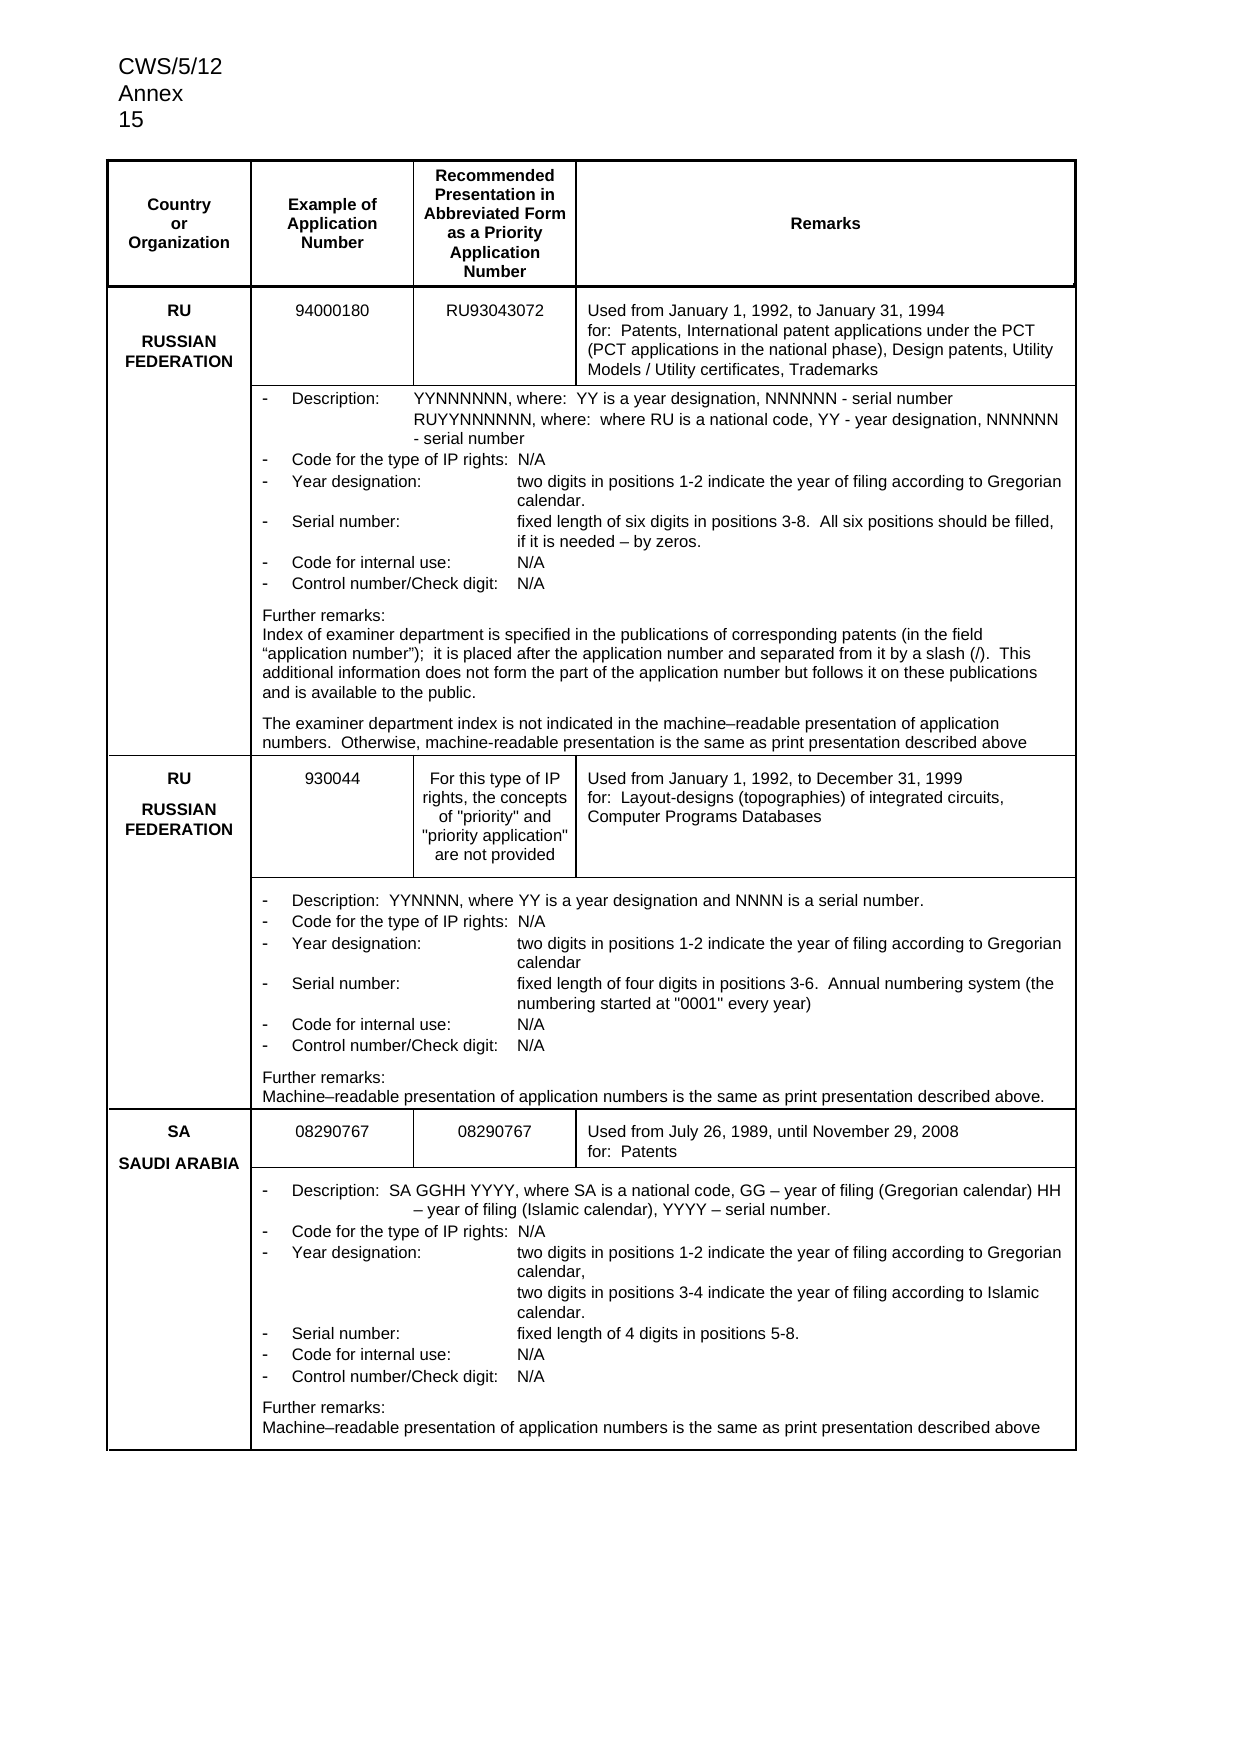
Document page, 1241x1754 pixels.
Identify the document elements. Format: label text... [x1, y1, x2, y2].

table_cell RU93043072 [414, 288, 575, 385]
table_cell For this type of IP rights, the concepts of "priority" and "priority application" are not provided [414, 756, 575, 877]
table_header Example of Application Number [252, 162, 413, 285]
table_cell RU RUSSIAN FEDERATION [108, 755, 250, 1108]
table_header Country or Organization [109, 162, 250, 285]
table_cell Description: YYNNNN, where YY is a year designation and NNNN is a serial number. Code for the type of IP rights: N/A Year designation: two digits in positions 1-2 indicate the year of filing according to Gregorian calendar Serial number: fixed length of four digits in positions 3-6. Annual numbering system (the numbering started at "0001" every year) Code for internal use: N/A Control number/Check digit: N/A Further remarks: Machine–readable presentation of application numbers is the same as print presentation described above. [252, 878, 1075, 1108]
table_cell Used from January 1, 1992, to January 31, 1994 for: Patents, International patent applications under the PCT (PCT applications in the national phase), Design patents, Utility Models / Utility certificates, Trademarks [577, 288, 1075, 385]
table_header Recommended Presentation in Abbreviated Form as a Priority Application Number [414, 162, 575, 285]
table_cell Description: YYNNNNNN, where: YY is a year designation, NNNNNN - serial number RUYYNNNNNN, where: where RU is a national code, YY - year designation, NNNNNN - serial number Code for the type of IP rights: N/A Year designation: two digits in positions 1-2 indicate the year of filing according to Gregorian calendar. Serial number: fixed length of six digits in positions 3-8. All six positions should be filled, if it is needed – by zeros. Code for internal use: N/A Control number/Check digit: N/A Further remarks: Index of examiner department is specified in the publications of corresponding patents (in the field “application number”); it is placed after the application number and separated from it by a slash (/). This additional information does not form the part of the application number but follows it on these publications and is available to the public. The examiner department index is not indicated in the machine–readable presentation of application numbers. Otherwise, machine-readable presentation is the same as print presentation described above [252, 386, 1075, 754]
table_header Remarks [577, 162, 1074, 285]
table_cell 08290767 [252, 1110, 413, 1167]
table_cell RU RUSSIAN FEDERATION [108, 288, 250, 754]
table_cell 08290767 [414, 1110, 575, 1167]
table_cell Used from July 26, 1989, until November 29, 2008 for: Patents [577, 1110, 1075, 1167]
table_cell Used from January 1, 1992, to December 31, 1999 for: Layout-designs (topographies) of integrated circuits, Computer Programs Databases [577, 756, 1075, 877]
table_cell SA SAUDI ARABIA [108, 1108, 250, 1449]
table_cell Description: SA GGHH YYYY, where SA is a national code, GG – year of filing (Gregorian calendar) HH – year of filing (Islamic calendar), YYYY – serial number. Code for the type of IP rights: N/A Year designation: two digits in positions 1-2 indicate the year of filing according to Gregorian calendar, two digits in positions 3-4 indicate the year of filing according to Islamic calendar. Serial number: fixed length of 4 digits in positions 5-8. Code for internal use: N/A Control number/Check digit: N/A Further remarks: Machine–readable presentation of application numbers is the same as print presentation described above [252, 1168, 1075, 1449]
table_cell 94000180 [252, 288, 413, 385]
table_cell 930044 [252, 756, 413, 877]
